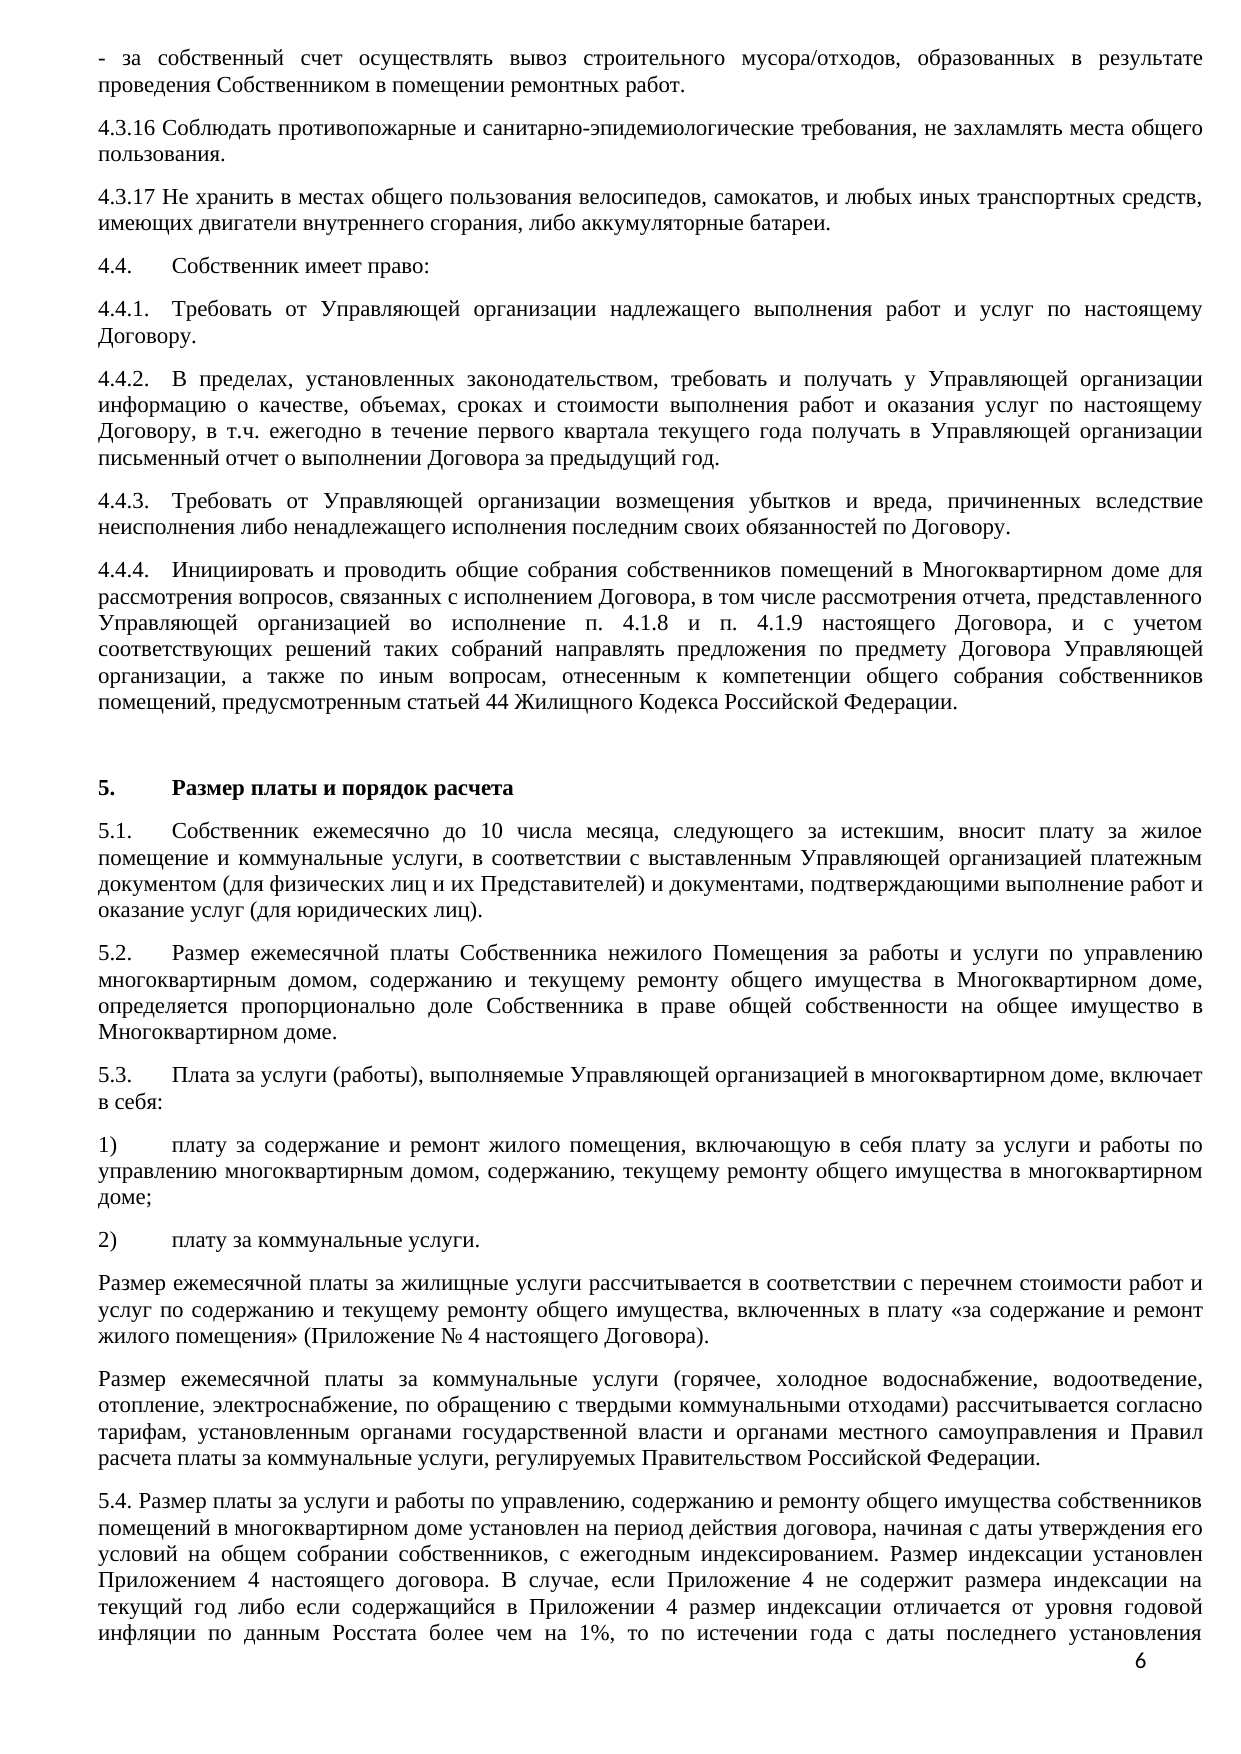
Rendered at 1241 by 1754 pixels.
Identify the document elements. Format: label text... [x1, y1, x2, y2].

text 4.4.1. Требовать от Управляющей организации надлежащего выполнения работ и услуг по настоящему Договору. [98, 296, 1205, 348]
text Размер ежемесячной платы за жилищные услуги рассчитывается в соответствии с перечнем стоимости работ и услуг по содержанию и текущему ремонту общего имущества, включенных в плату «за содержание и ремонт жилого помещения» (Приложение № 4 настоящего Договора). [98, 1269, 1205, 1348]
text Размер ежемесячной платы за коммунальные услуги (горячее, холодное водоснабжение, водоотведение, отопление, электроснабжение, по обращению с твердыми коммунальными отходами) рассчитывается согласно тарифам, установленным органами государственной власти и органами местного самоуправления и Правил расчета платы за коммунальные услуги, регулируемых Правительством Российской Федерации. [98, 1365, 1205, 1471]
text 4.3.16 Соблюдать противопожарные и санитарно-эпидемиологические требования, не захламлять места общего пользования. [98, 114, 1205, 166]
text 5.1. Собственник ежемесячно до 10 числа месяца, следующего за истекшим, вносит плату за жилое помещение и коммунальные услуги, в соответствии с выставленным Управляющей организацией платежным документом (для физических лиц и их Представителей) и документами, подтверждающими выполнение работ и оказание услуг (для юридических лиц). [98, 817, 1205, 923]
text 4.3.17 Не хранить в местах общего пользования велосипедов, самокатов, и любых иных транспортных средств, имеющих двигатели внутреннего сгорания, либо аккумуляторные батареи. [98, 183, 1205, 236]
text 2) плату за коммунальные услуги. [98, 1226, 1205, 1253]
text 1) плату за содержание и ремонт жилого помещения, включающую в себя плату за услуги и работы по управлению многоквартирным домом, содержанию, текущему ремонту общего имущества в многоквартирном доме; [98, 1131, 1205, 1210]
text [98, 1487, 1205, 1645]
text 4.4.3. Требовать от Управляющей организации возмещения убытков и вреда, причиненных вследствие неисполнения либо ненадлежащего исполнения последним своих обязанностей по Договору. [98, 487, 1205, 540]
text 4.4.2. В пределах, установленных законодательством, требовать и получать у Управляющей организации информацию о качестве, объемах, сроках и стоимости выполнения работ и оказания услуг по настоящему Договору, в т.ч. ежегодно в течение первого квартала текущего года получать в Управляющей организации письменный отчет о выполнении Договора за предыдущий год. [98, 365, 1205, 470]
text 4.4.4. Инициировать и проводить общие собрания собственников помещений в Многоквартирном доме для рассмотрения вопросов, связанных с исполнением Договора, в том числе рассмотрения отчета, представленного Управляющей организацией во исполнение п. 4.1.8 и п. 4.1.9 настоящего Договора, и с учетом соответствующих решений таких собраний направлять предложения по предмету Договора Управляющей организации, а также по иным вопросам, отнесенным к компетенции общего собрания собственников помещений, предусмотренным статьей 44 Жилищного Кодекса Российской Федерации. [98, 556, 1205, 714]
text 5.3. Плата за услуги (работы), выполняемые Управляющей организацией в многоквартирном доме, включает в себя: [98, 1061, 1205, 1114]
text 5. Размер платы и порядок расчета [98, 774, 1205, 801]
text 4.4. Собственник имеет право: [98, 252, 1205, 279]
text 5.2. Размер ежемесячной платы Собственника нежилого Помещения за работы и услуги по управлению многоквартирным домом, содержанию и текущему ремонту общего имущества в Многоквартирном доме, определяется пропорционально доле Собственника в праве общей собственности на общее имущество в Многоквартирном доме. [98, 939, 1205, 1045]
text - за собственный счет осуществлять вывоз строительного мусора/отходов, образованных в результате проведения Собственником в помещении ремонтных работ. [98, 44, 1205, 97]
